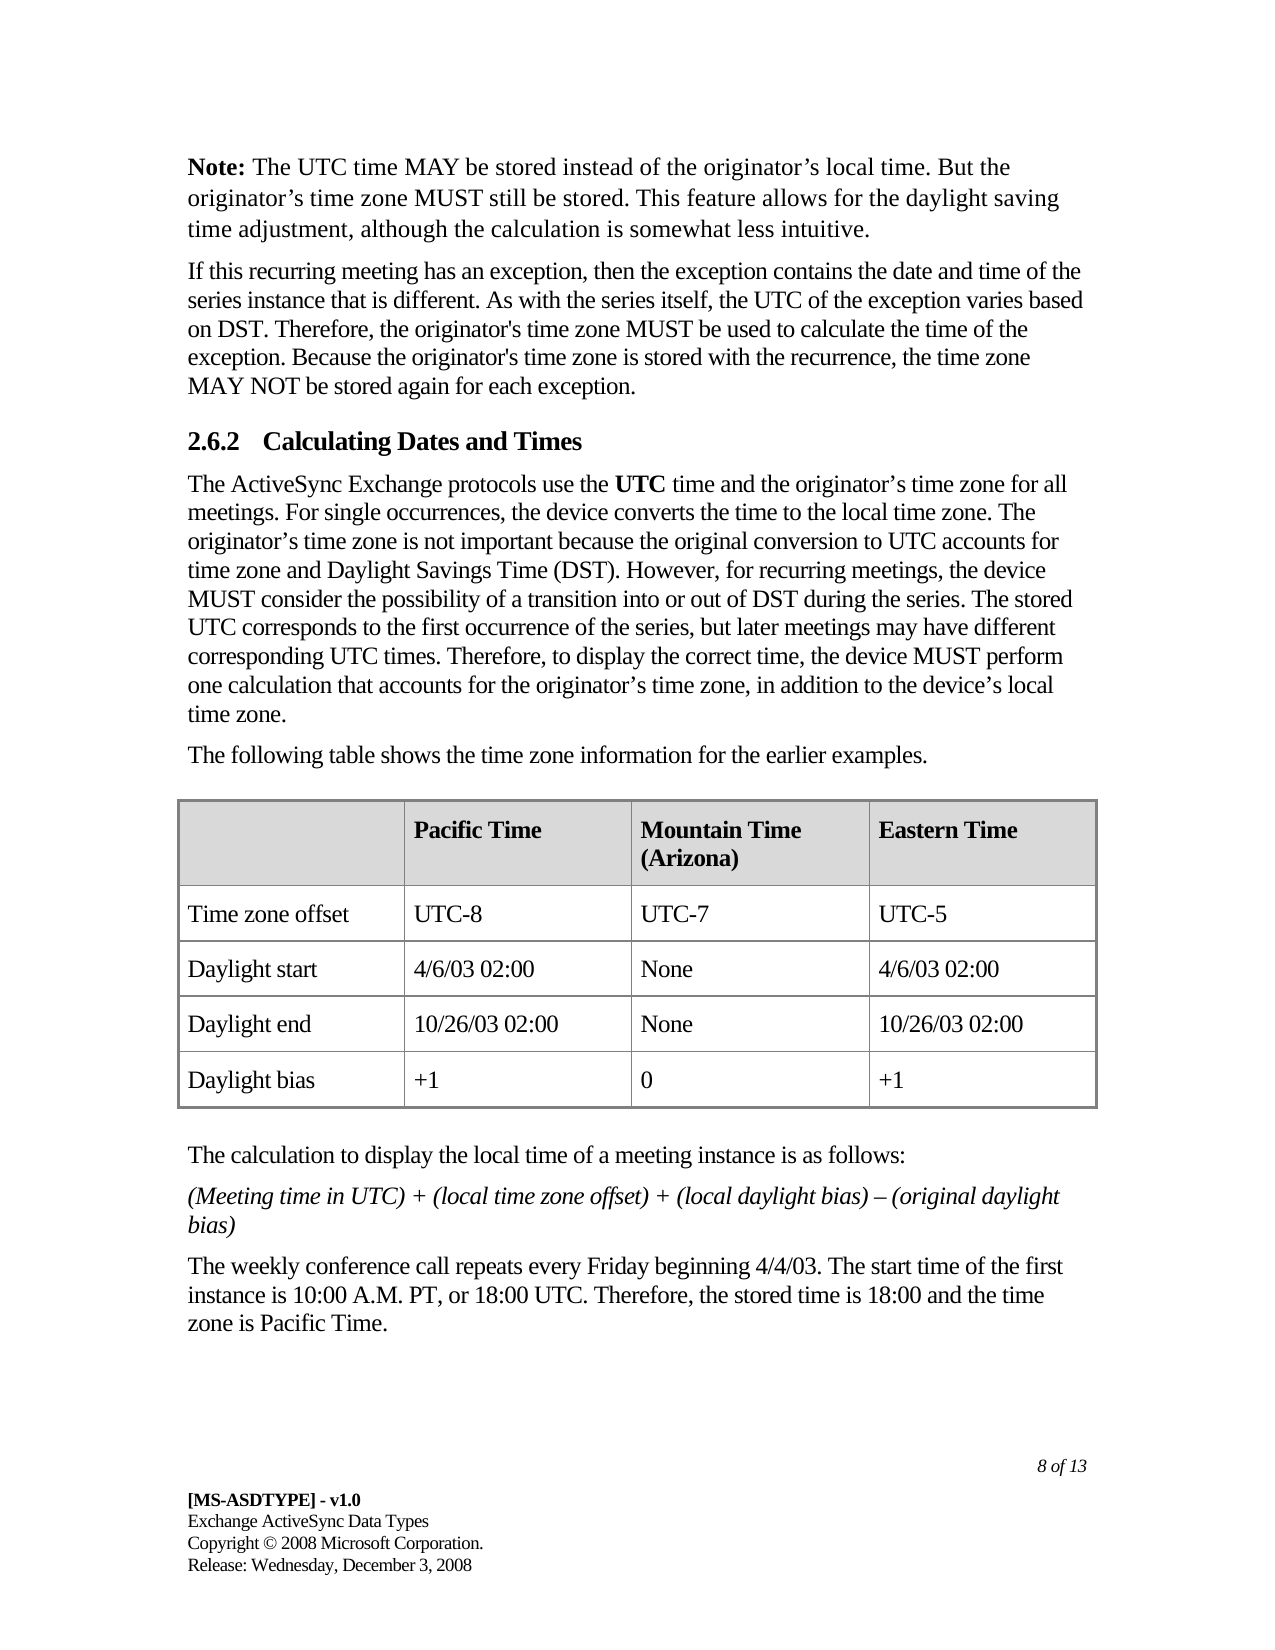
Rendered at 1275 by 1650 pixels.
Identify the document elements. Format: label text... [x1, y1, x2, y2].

table_cell UTC-8 [405, 886, 631, 940]
table_cell UTC-5 [870, 886, 1095, 940]
table_cell +1 [870, 1052, 1095, 1106]
table_header Pacific Time [405, 802, 631, 885]
table_cell +1 [405, 1052, 631, 1106]
table_cell UTC-7 [632, 886, 869, 940]
table_header [180, 802, 404, 885]
text (Meeting time in UTC) + (local time zone offset) + (local daylight bias) – (original daylight bias) [187, 1181, 1087, 1238]
table_cell Time zone offset [180, 886, 404, 940]
table_cell 10/26/03 02:00 [870, 997, 1095, 1051]
text The calculation to display the local time of a meeting instance is as follows: [187, 1140, 1087, 1168]
table_cell Daylight bias [180, 1052, 404, 1106]
table_header Eastern Time [870, 802, 1095, 885]
text The following table shows the time zone information for the earlier examples. [187, 740, 1087, 769]
table_cell Daylight start [180, 942, 404, 995]
subtitle Calculating Dates and Times [187, 425, 1087, 456]
text The ActiveSync Exchange protocols use the UTC time and the originator’s time zone for all meetings. For single occurrences, the device converts the time to the local time zone. The originator’s time zone is not important because the original conversion to UTC accounts for time zone and Daylight Savings Time (DST). However, for recurring meetings, the device MUST consider the possibility of a transition into or out of DST during the series. The stored UTC corresponds to the first occurrence of the series, but later meetings may have different corresponding UTC times. Therefore, to display the correct time, the device MUST perform one calculation that accounts for the originator’s time zone, in addition to the device’s local time zone. [187, 469, 1087, 727]
table_cell 0 [632, 1052, 869, 1106]
text Note: The UTC time MAY be stored instead of the originator’s local time. But the originator’s time zone MUST still be stored. This feature allows for the daylight saving time adjustment, although the calculation is somewhat less intuitive. [187, 150, 1087, 244]
table_cell 4/6/03 02:00 [405, 942, 631, 995]
table_cell None [632, 997, 869, 1051]
table_cell 4/6/03 02:00 [870, 942, 1095, 995]
table_cell 10/26/03 02:00 [405, 997, 631, 1051]
table_cell None [632, 942, 869, 995]
table_cell Daylight end [180, 997, 404, 1051]
text The weekly conference call repeats every Friday beginning 4/4/03. The start time of the first instance is 10:00 A.M. PT, or 18:00 UTC. Therefore, the stored time is 18:00 and the time zone is Pacific Time. [187, 1251, 1087, 1337]
table_header Mountain Time (Arizona) [632, 802, 869, 885]
text If this recurring meeting has an exception, then the exception contains the date and time of the series instance that is different. As with the series itself, the UTC of the exception varies based on DST. Therefore, the originator's time zone MUST be used to calculate the time of the exception. Because the originator's time zone is stored with the recurrence, the time zone MAY NOT be stored again for each exception. [187, 256, 1087, 400]
